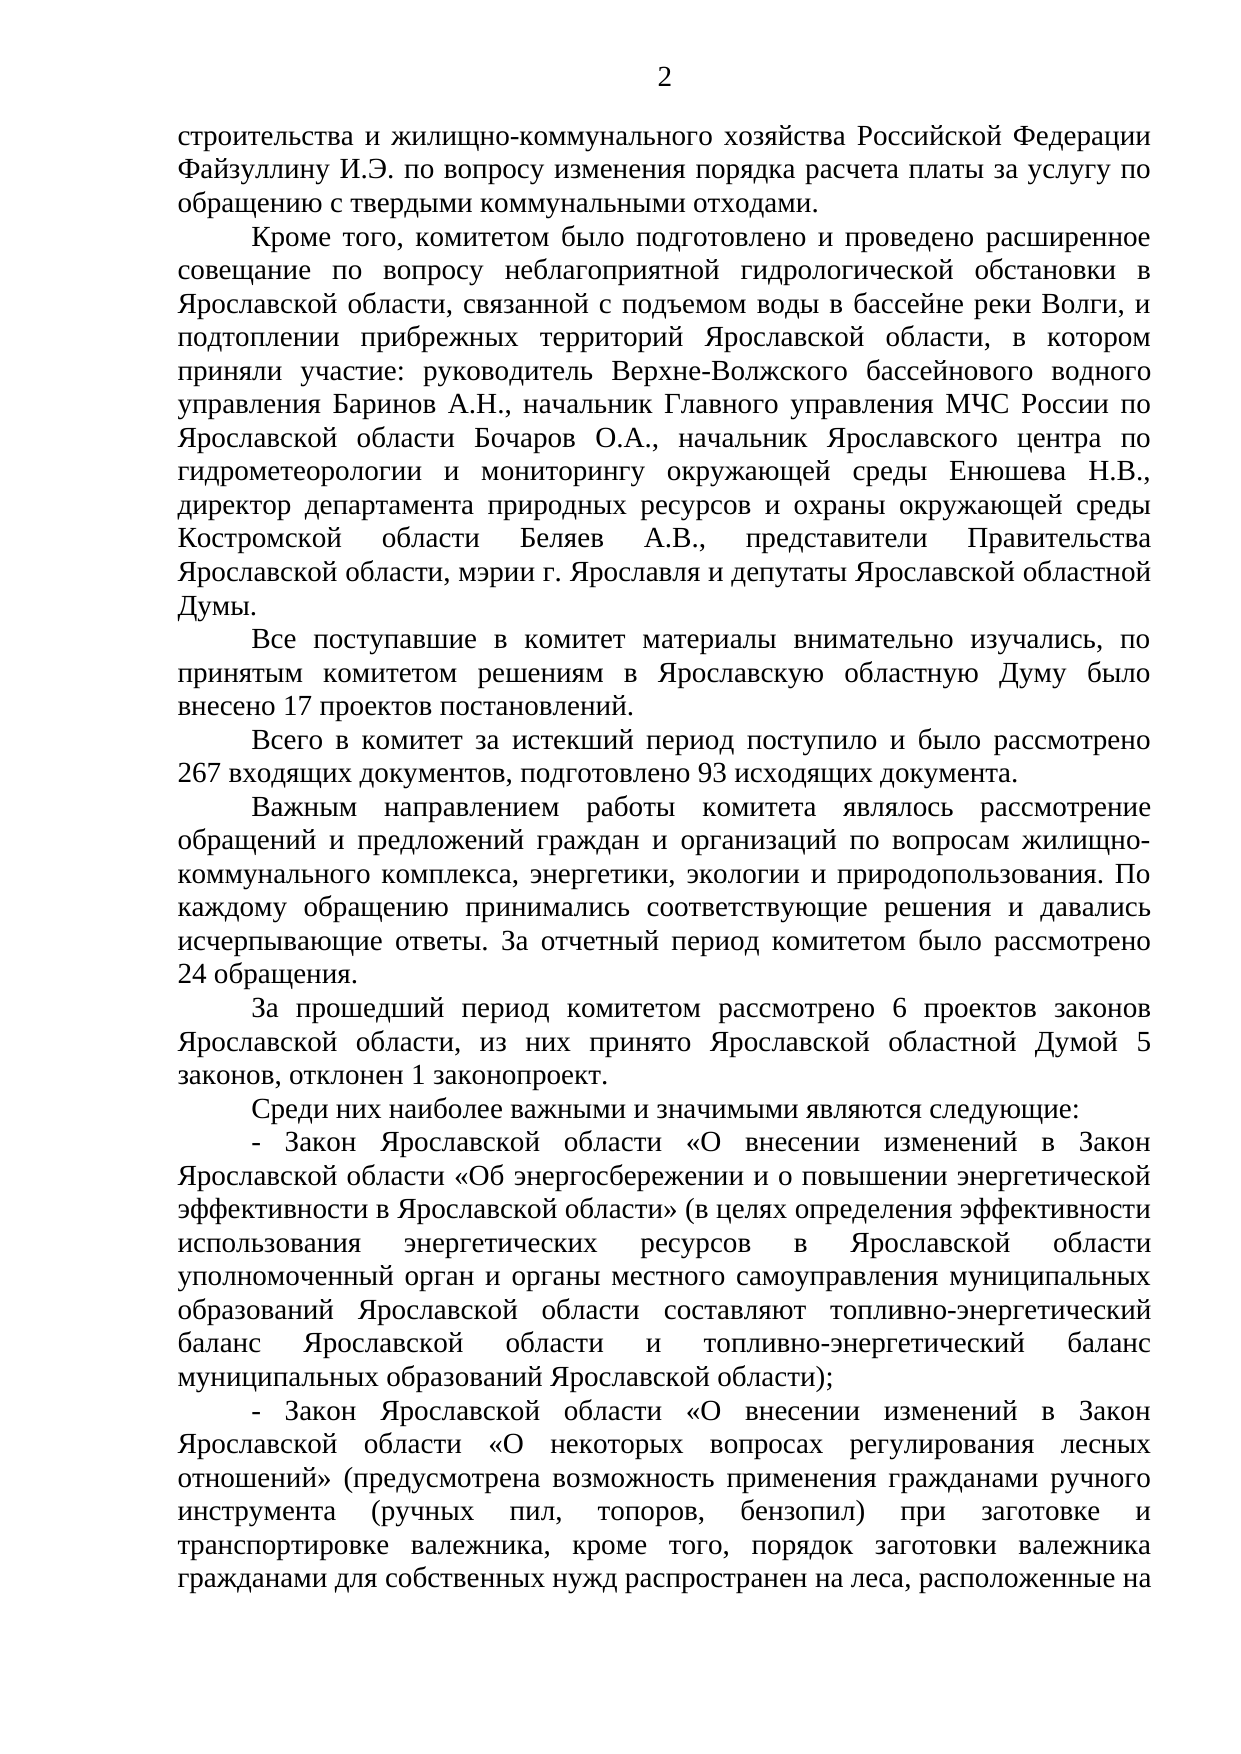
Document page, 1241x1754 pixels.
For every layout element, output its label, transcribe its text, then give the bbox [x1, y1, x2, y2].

text Среди них наиболее важными и значимыми являются следующие: [177, 1091, 1152, 1124]
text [177, 118, 1152, 219]
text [177, 1393, 1152, 1594]
text За прошедший период комитетом рассмотрено 6 проектов законов Ярославской области, из них принято Ярославской областной Думой 5 законов, отклонен 1 законопроект. [177, 990, 1152, 1091]
text Все поступавшие в комитет материалы внимательно изучались, по принятым комитетом решениям в Ярославскую областную Думу было внесено 17 проектов постановлений. [177, 621, 1152, 722]
text Кроме того, комитетом было подготовлено и проведено расширенное совещание по вопросу неблагоприятной гидрологической обстановки в Ярославской области, связанной с подъемом воды в бассейне реки Волги, и подтоплении прибрежных территорий Ярославской области, в котором приняли участие: руководитель Верхне-Волжского бассейнового водного управления Баринов А.Н., начальник Главного управления МЧС России по Ярославской области Бочаров О.А., начальник Ярославского центра по гидрометеорологии и мониторингу окружающей среды Енюшева Н.В., директор департамента природных ресурсов и охраны окружающей среды Костромской области Беляев А.В., представители Правительства Ярославской области, мэрии г. Ярославля и депутаты Ярославской областной Думы. [177, 219, 1152, 621]
text Важным направлением работы комитета являлось рассмотрение обращений и предложений граждан и организаций по вопросам жилищно-коммунального комплекса, энергетики, экологии и природопользования. По каждому обращению принимались соответствующие решения и давались исчерпывающие ответы. За отчетный период комитетом было рассмотрено 24 обращения. [177, 789, 1152, 990]
text - Закон Ярославской области «О внесении изменений в Закон Ярославской области «Об энергосбережении и о повышении энергетической эффективности в Ярославской области» (в целях определения эффективности использования энергетических ресурсов в Ярославской области уполномоченный орган и органы местного самоуправления муниципальных образований Ярославской области составляют топливно-энергетический баланс Ярославской области и топливно-энергетический баланс муниципальных образований Ярославской области); [177, 1124, 1152, 1393]
text Всего в комитет за истекший период поступило и было рассмотрено 267 входящих документов, подготовлено 93 исходящих документа. [177, 722, 1152, 789]
